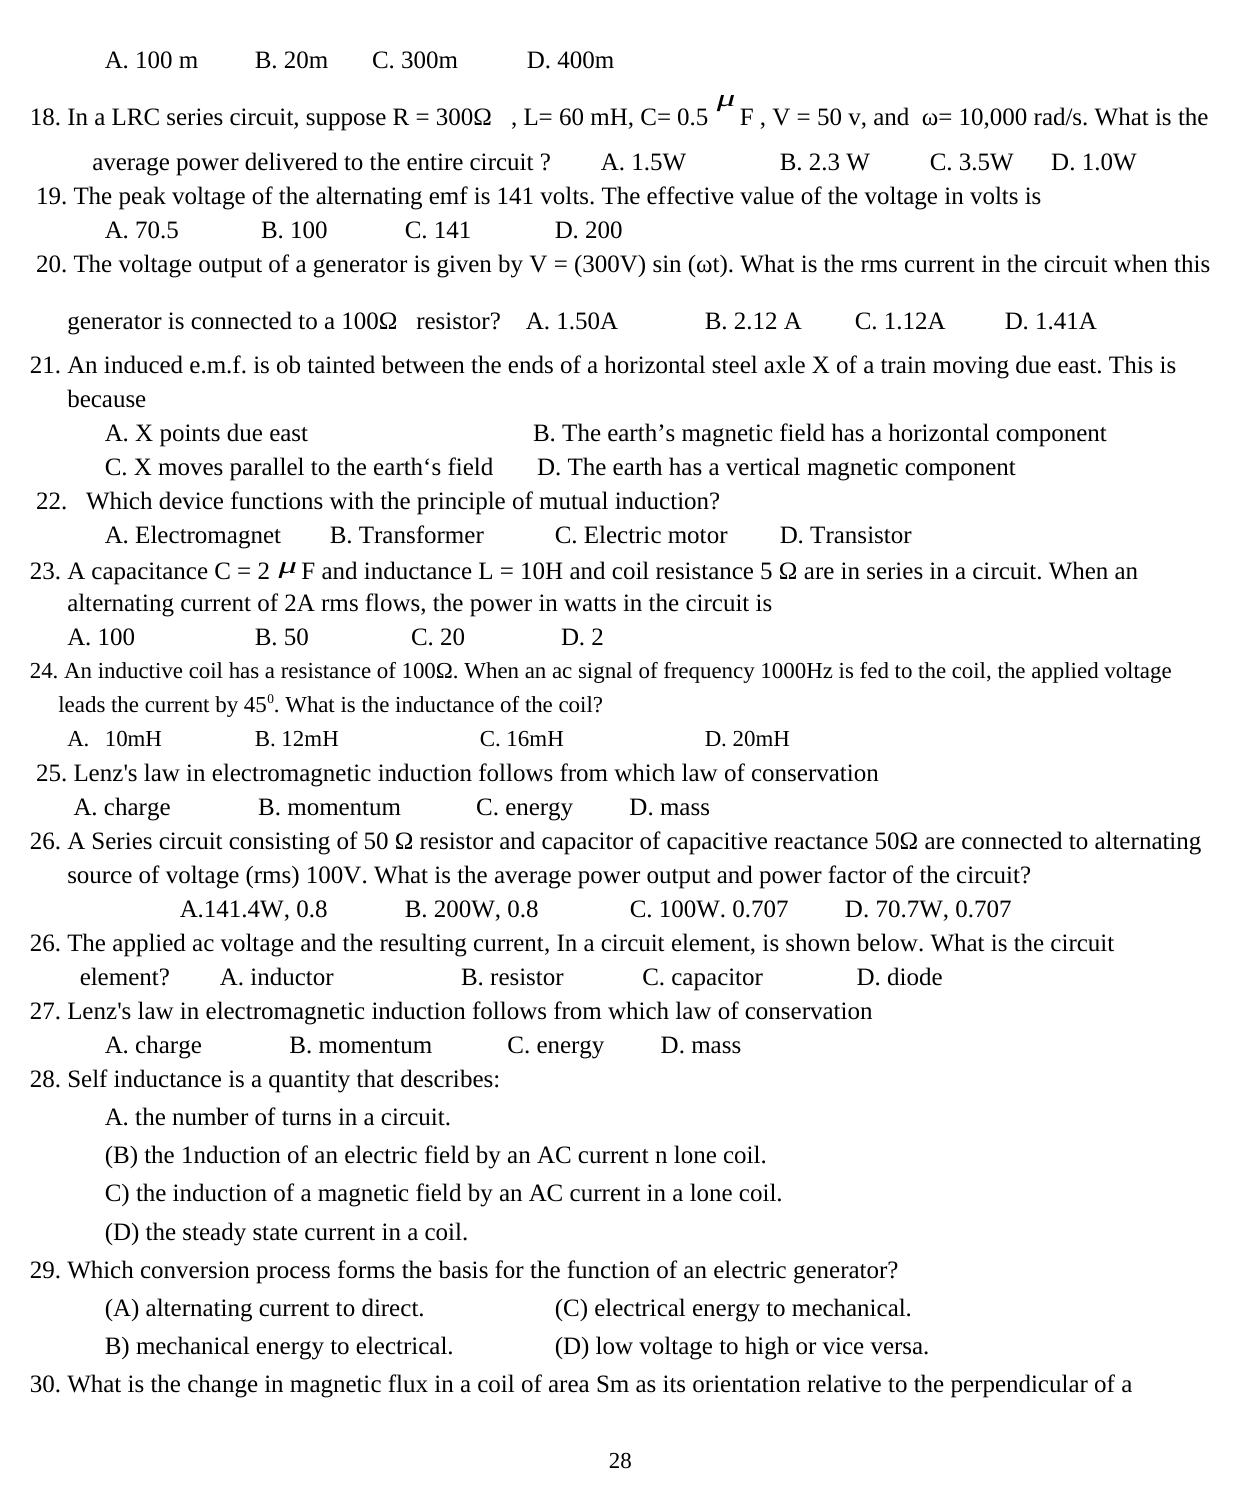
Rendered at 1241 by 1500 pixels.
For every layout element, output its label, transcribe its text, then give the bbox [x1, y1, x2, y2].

text 22. Which device functions with the principle of mutual induction? [29, 484, 1211, 518]
text 28. Self inductance is a quantity that describes: [29, 1061, 1211, 1095]
text leads the current by 450. What is the inductance of the coil? [29, 687, 1211, 721]
text 25. Lenz's law in electromagnetic induction follows from which law of conservation [29, 755, 1211, 789]
text 26. A Series circuit consisting of 50 Ω resistor and capacitor of capacitive reactance 50Ω are connected to alternating [29, 823, 1211, 857]
text 30. What is the change in magnetic flux in a coil of area Sm as its orientation relative to the perpendicular of a [29, 1367, 1211, 1401]
text source of voltage (rms) 100V. What is the average power output and power factor of the circuit? [29, 857, 1211, 891]
text A. X points due east B. The earth’s magnetic field has a horizontal component [104, 416, 1211, 450]
text A.141.4W, 0.8 B. 200W, 0.8 C. 100W. 0.707 D. 70.7W, 0.707 [104, 891, 1211, 925]
text element? A. inductor B. resistor C. capacitor D. diode [29, 959, 1211, 993]
text 24. An inductive coil has a resistance of 100Ω. When an ac signal of frequency 1000Hz is fed to the coil, the applied voltage [29, 653, 1211, 687]
text A. charge B. momentum C. energy D. mass [29, 1027, 1211, 1061]
text A. the number of turns in a circuit. [29, 1099, 1211, 1133]
text C) the induction of a magnetic field by an AC current in a lone coil. [29, 1176, 1211, 1210]
text A. 70.5 B. 100 C. 141 D. 200 [67, 212, 1211, 246]
text 20. The voltage output of a generator is given by V = (300V) sin (ωt). What is the rms current in the circuit when this generator is connected to a 100Ωresistor? A. 1.50A B. 2.12 A C. 1.12A D. 1.41A [36, 246, 1211, 348]
text 29. Which conversion process forms the basis for the function of an electric generator? [29, 1252, 1211, 1286]
list 10mH B. 12mH C. 16mH D. 20mH [67, 721, 1211, 755]
text A. 100 m B. 20m C. 300m D. 400m [104, 42, 1211, 76]
text C. X moves parallel to the earth‘s field D. The earth has a vertical magnetic component [104, 450, 1211, 484]
text 21. An induced e.m.f. is ob tainted between the ends of a horizontal steel axle X of a train moving due east. This is because [29, 348, 1211, 416]
text B) mechanical energy to electrical. (D) low voltage to high or vice versa. [29, 1329, 1211, 1363]
text A. Electromagnet B. Transformer C. Electric motor D. Transistor [104, 518, 1211, 552]
text average power delivered to the entire circuit ? A. 1.5W B. 2.3 W C. 3.5W D. 1.0W [29, 144, 1211, 178]
text 23. A capacitance C = 2 F and inductance L = 10H and coil resistance 5 Ω are in series in a circuit. When an alternating current of 2A rms flows, the power in watts in the circuit is [29, 552, 1211, 619]
text 26. The applied ac voltage and the resulting current, In a circuit element, is shown below. What is the circuit [29, 925, 1211, 959]
text A. 100 B. 50 C. 20 D. 2 [67, 619, 1211, 653]
text A. charge B. momentum C. energy D. mass [29, 789, 1211, 823]
text 19. The peak voltage of the alternating emf is 141 volts. The effective value of the voltage in volts is [36, 178, 1211, 212]
text 27. Lenz's law in electromagnetic induction follows from which law of conservation [29, 993, 1211, 1027]
text (A) alternating current to direct. (C) electrical energy to mechanical. [29, 1290, 1211, 1324]
text (B) the 1nduction of an electric field by an AC current n lone coil. [29, 1137, 1211, 1171]
text 18. In a LRC series circuit, suppose R = 300Ω, L= 60 mH, C= 0.5 F , V = 50 v, and ω= 10,000 rad/s. What is the [29, 76, 1211, 144]
text (D) the steady state current in a coil. [29, 1214, 1211, 1248]
